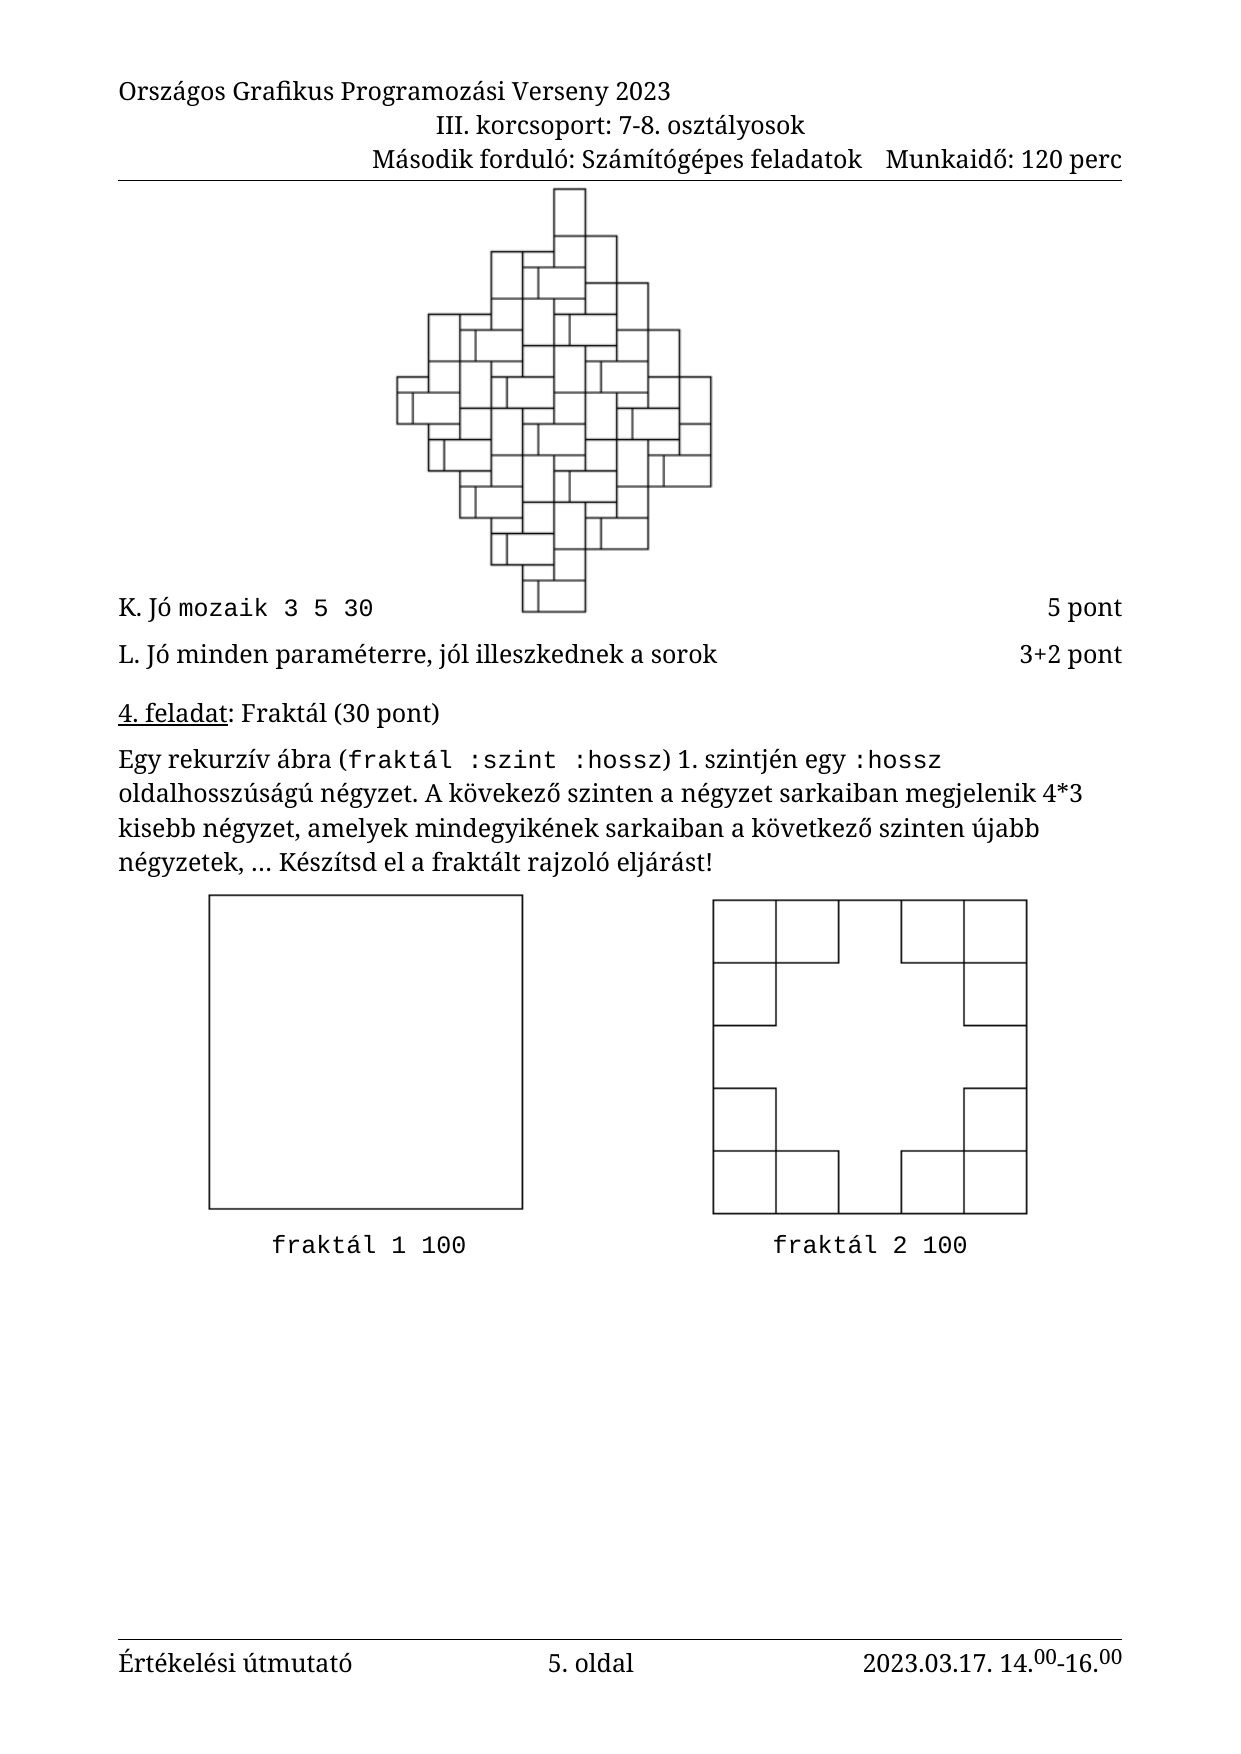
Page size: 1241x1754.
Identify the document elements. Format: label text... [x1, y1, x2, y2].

table_cell fraktál 1 100 [118, 1233, 619, 1274]
table_cell fraktál 2 100 [619, 1233, 1121, 1274]
text L. Jó minden paraméterre, jól illeszkednek a sorok 3+2 pont [118, 636, 1122, 670]
table_header [619, 891, 1121, 1233]
picture [379, 181, 719, 617]
text Egy rekurzív ábra (fraktál :szint :hossz) 1. szintjén egy :hossz oldalhosszúságú négyzet. A kövekező szinten a négyzet sarkaiban megjelenik 4*3 kisebb négyzet, amelyek mindegyikének sarkaiban a következő szinten újabb négyzetek, … Készítsd el a fraktált rajzoló eljárást! [118, 742, 1122, 878]
picture [705, 895, 1034, 1221]
text 4. feladat: Fraktál (30 pont) [118, 695, 1122, 729]
picture [201, 890, 536, 1221]
table_header [118, 891, 619, 1233]
